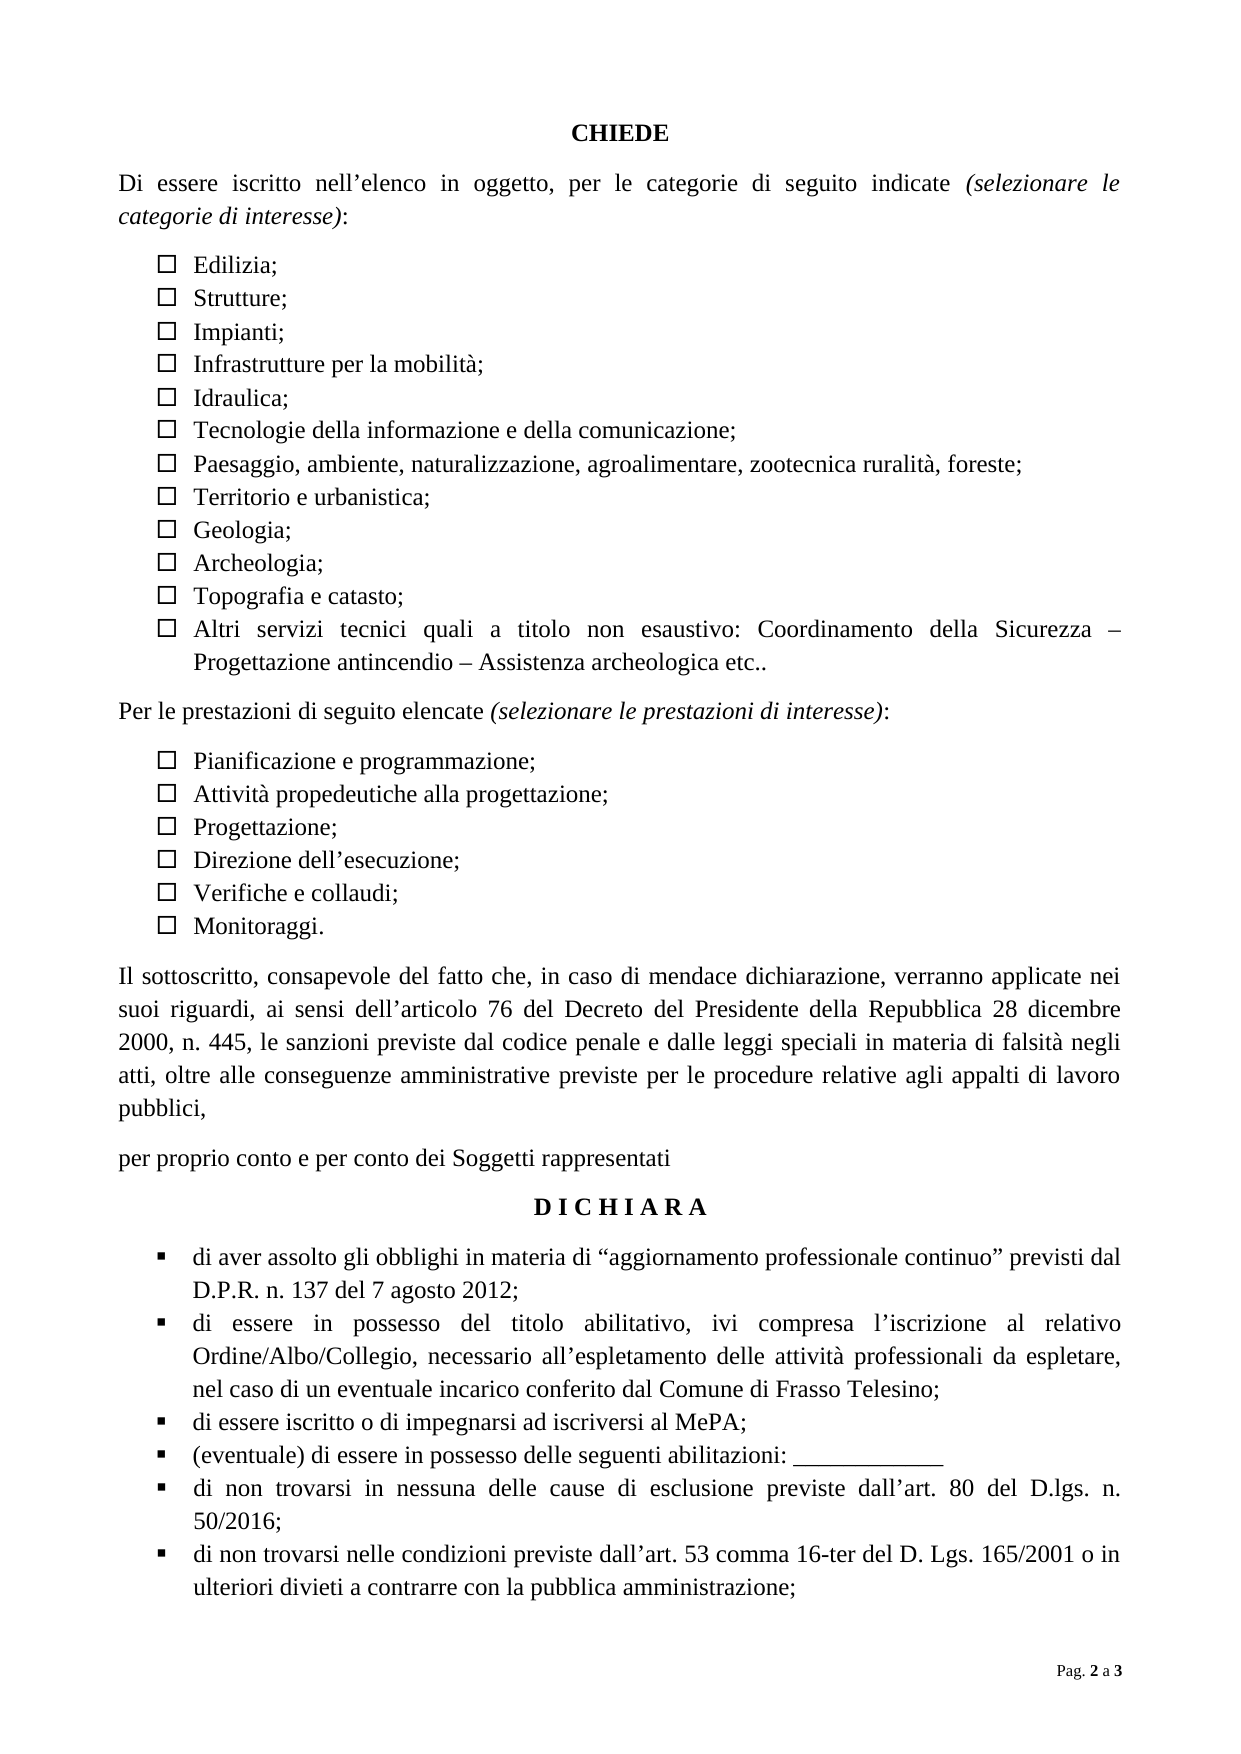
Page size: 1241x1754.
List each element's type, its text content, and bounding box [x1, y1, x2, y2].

list Progettazione; [156, 812, 1122, 841]
text CHIEDE [118, 118, 1122, 147]
list (eventuale) di essere in possesso delle seguenti abilitazioni: ____________ [155, 1440, 1122, 1469]
list di non trovarsi nelle condizioni previste dall’art. 53 comma 16-ter del D. Lgs. 165/2001 o in ulteriori divieti a contrarre con la pubblica amministrazione; [156, 1539, 1122, 1601]
list Attività propedeutiche alla progettazione; [156, 779, 1122, 808]
text Di essere iscritto nell’elenco in oggetto, per le categorie di seguito indicate (selezionare le categorie di interesse): [118, 168, 1122, 229]
list Direzione dell’esecuzione; [156, 845, 1122, 874]
list Paesaggio, ambiente, naturalizzazione, agroalimentare, zootecnica ruralità, foreste; [156, 449, 1122, 477]
text Il sottoscritto, consapevole del fatto che, in caso di mendace dichiarazione, verranno applicate nei suoi riguardi, ai sensi dell’articolo 76 del Decreto del Presidente della Repubblica 28 dicembre 2000, n. 445, le sanzioni previste dal codice penale e dalle leggi speciali in materia di falsità negli atti, oltre alle conseguenze amministrative previste per le procedure relative agli appalti di lavoro pubblici, [118, 961, 1122, 1122]
list Tecnologie della informazione e della comunicazione; [156, 416, 1122, 444]
list Territorio e urbanistica; [156, 482, 1122, 510]
text per proprio conto e per conto dei Soggetti rappresentati [118, 1143, 1122, 1171]
list Pianificazione e programmazione; [156, 746, 1122, 775]
list Strutture; [156, 283, 1122, 312]
list Monitoraggi. [156, 911, 1122, 940]
list Geologia; [156, 515, 1122, 543]
list Verifiche e collaudi; [156, 878, 1122, 907]
list Edilizia; [156, 251, 1122, 279]
list Altri servizi tecnici quali a titolo non esaustivo: Coordinamento della Sicurezza – Progettazione antincendio – Assistenza archeologica etc.. [156, 614, 1122, 676]
list Idraulica; [156, 383, 1122, 411]
list di essere iscritto o di impegnarsi ad iscriversi al MePA; [155, 1407, 1122, 1436]
list di non trovarsi in nessuna delle cause di esclusione previste dall’art. 80 del D.lgs. n. 50/2016; [156, 1473, 1122, 1535]
list Topografia e catasto; [156, 581, 1122, 609]
list Infrastrutture per la mobilità; [156, 349, 1122, 378]
list di essere in possesso del titolo abilitativo, ivi compresa l’iscrizione al relativo Ordine/Albo/Collegio, necessario all’espletamento delle attività professionali da espletare, nel caso di un eventuale incarico conferito dal Comune di Frasso Telesino; [155, 1308, 1122, 1403]
text D I C H I A R A [118, 1192, 1122, 1221]
list di aver assolto gli obblighi in materia di “aggiornamento professionale continuo” previsti dal D.P.R. n. 137 del 7 agosto 2012; [155, 1242, 1122, 1304]
list Impianti; [156, 317, 1122, 345]
list Archeologia; [156, 548, 1122, 576]
text Per le prestazioni di seguito elencate (selezionare le prestazioni di interesse): [118, 696, 1122, 725]
